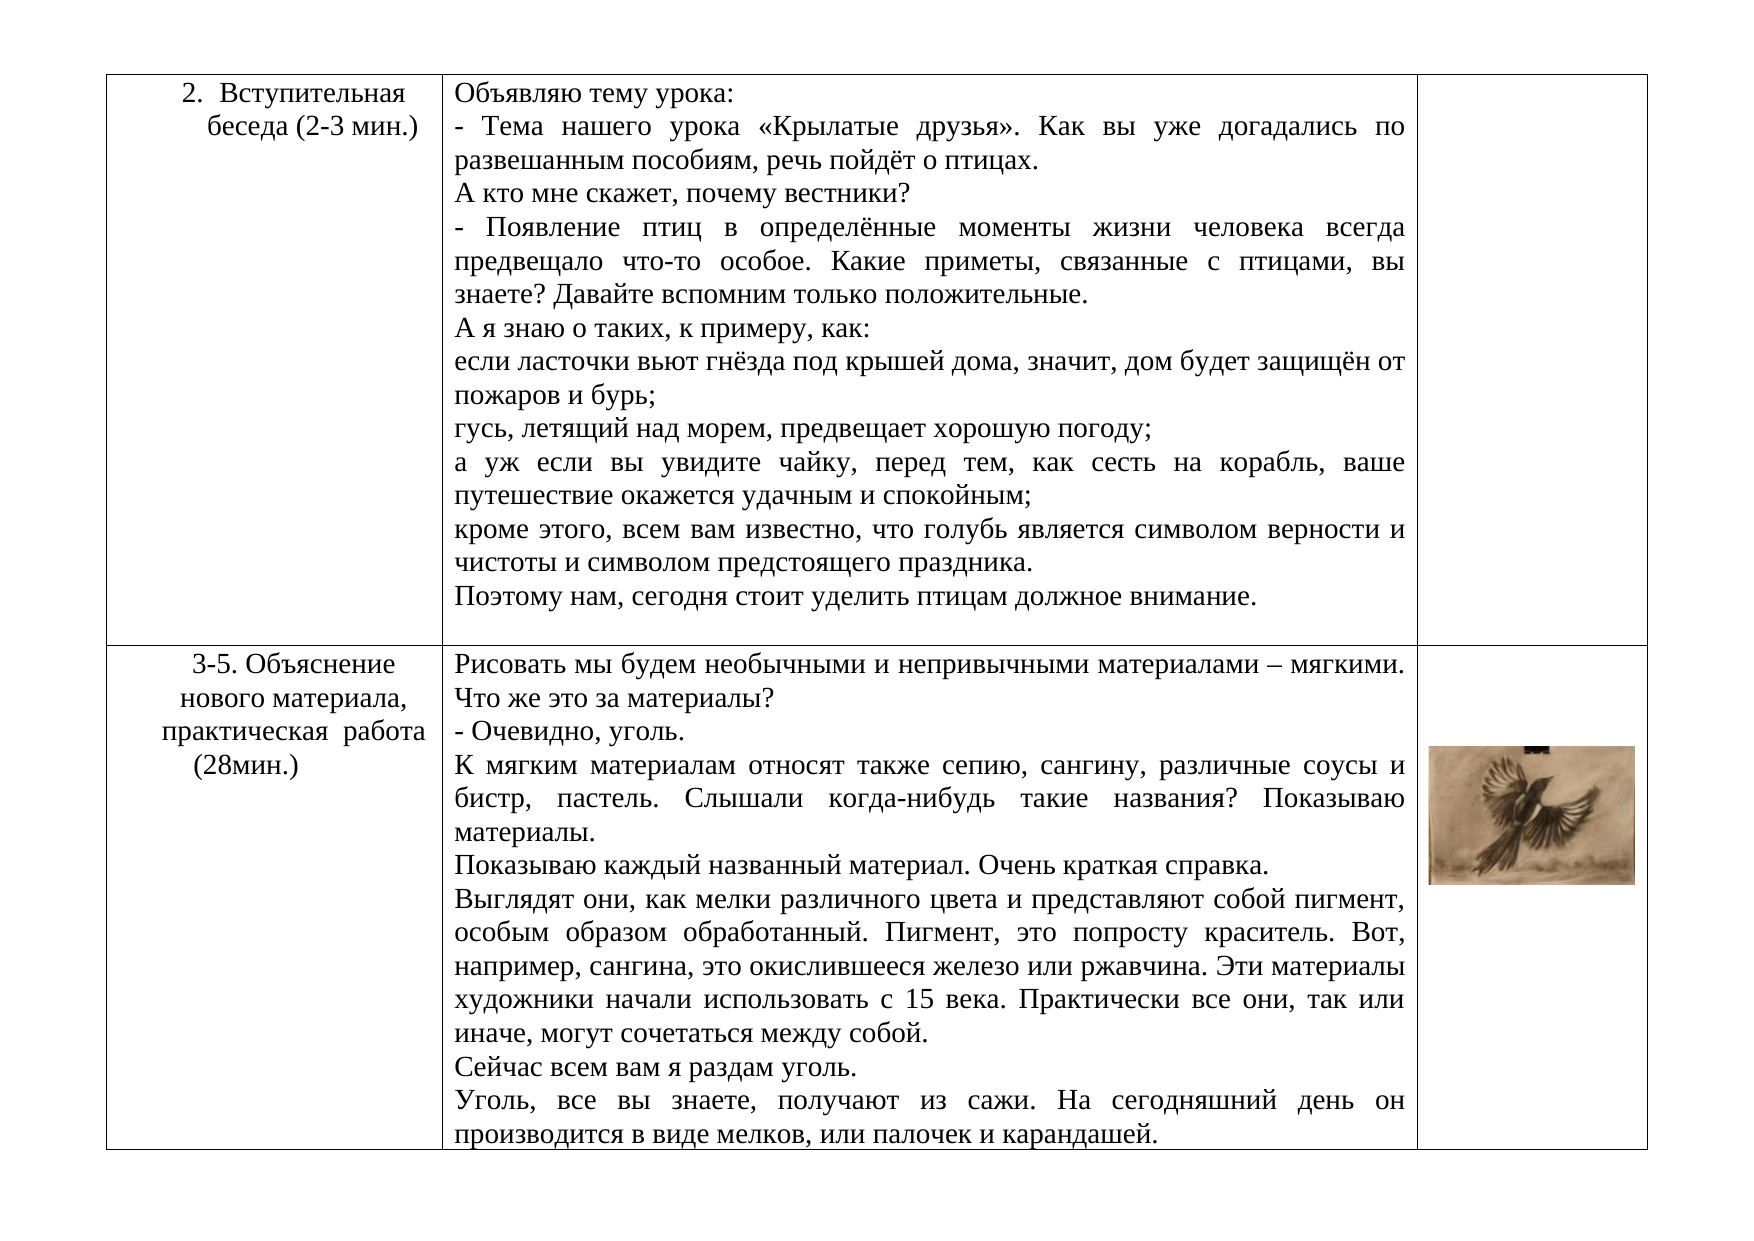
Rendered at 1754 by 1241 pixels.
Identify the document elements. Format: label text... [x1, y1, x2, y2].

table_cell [443, 646, 1417, 1149]
picture [1428, 746, 1635, 885]
table_cell Объявляю тему урока: - Тема нашего урока «Крылатые друзья». Как вы уже догадались по развешанным пособиям, речь пойдёт о птицах. А кто мне скажет, почему вестники? - Появление птиц в определённые моменты жизни человека всегда предвещало что-то особое. Какие приметы, связанные с птицами, вы знаете? Давайте вспомним только положительные. А я знаю о таких, к примеру, как: если ласточки вьют гнёзда под крышей дома, значит, дом будет защищён от пожаров и бурь; гусь, летящий над морем, предвещает хорошую погоду; а уж если вы увидите чайку, перед тем, как сесть на корабль, ваше путешествие окажется удачным и спокойным; кроме этого, всем вам известно, что голубь является символом верности и чистоты и символом предстоящего праздника. Поэтому нам, сегодня стоит уделить птицам должное внимание. [443, 75, 1417, 645]
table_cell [107, 646, 442, 1149]
table_cell [1418, 75, 1647, 645]
table_cell [1418, 646, 1647, 1149]
table_cell Вступительная беседа (2-3 мин.) [107, 75, 442, 645]
